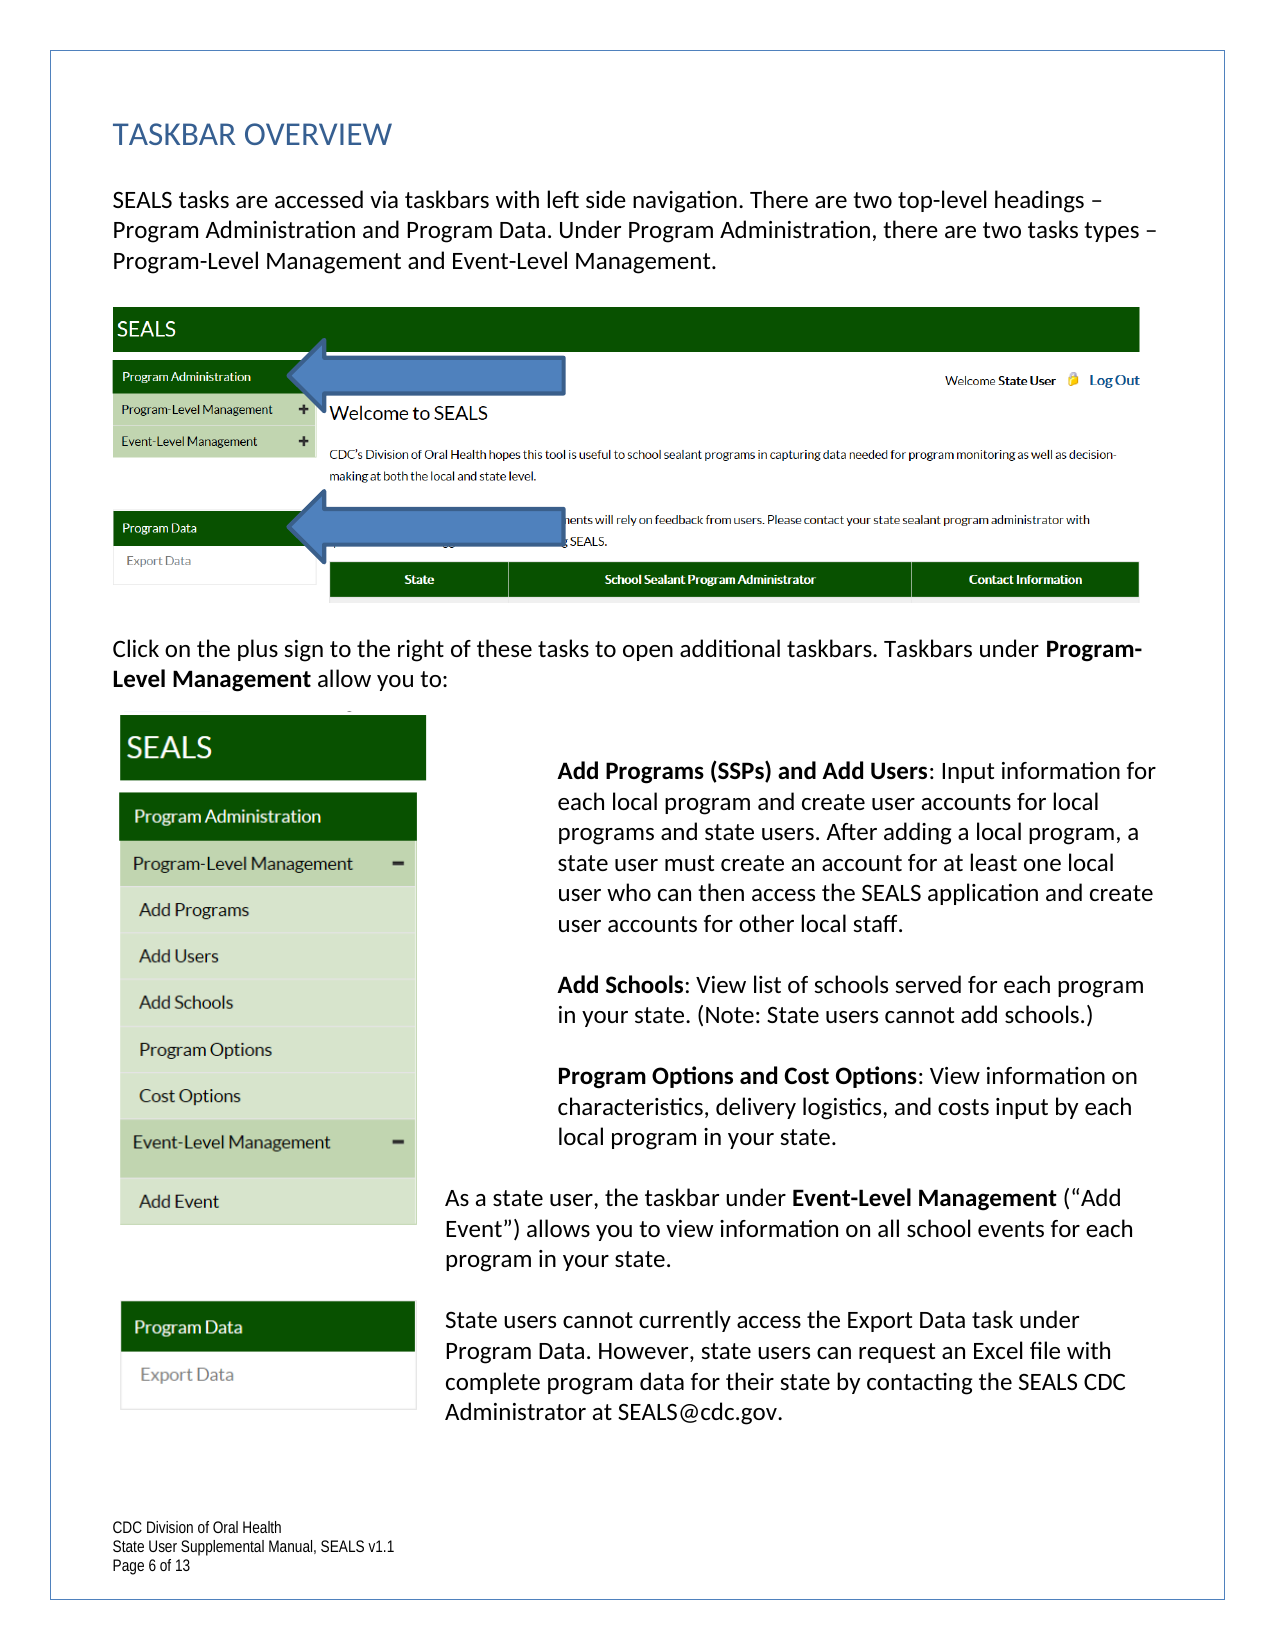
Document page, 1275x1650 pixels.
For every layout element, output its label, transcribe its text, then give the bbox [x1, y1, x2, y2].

list Add Programs (SSPs) and Add Users: Input information for each local program and create user accounts for local programs and state users. After adding a local program, a state user must create an account for at least one local user who can then access the SEALS application and create user accounts for other local staff. [427, 755, 1162, 938]
text SEALS tasks are accessed via taskbars with left side navigation. There are two top-level headings – Program Administration and Program Data. Under Program Administration, there are two tasks types – Program-Level Management and Event-Level Management. [112, 184, 1162, 275]
text State users cannot currently access the Export Data task under Program Data. However, state users can request an Excel file with complete program data for their state by contacting the SEALS CDC Administrator at SEALS@cdc.gov. [112, 1304, 1162, 1427]
text As a state user, the taskbar under Event-Level Management (“Add Event”) allows you to view information on all school events for each program in your state. [427, 1182, 1162, 1274]
picture [112, 305, 1153, 603]
subtitle TASKBAR OVERVIEW [112, 112, 1162, 153]
picture [98, 711, 427, 1424]
list Add Schools: View list of schools served for each program in your state. (Note: State users cannot add schools.) [427, 969, 1162, 1030]
text Click on the plus sign to the right of these tasks to open additional taskbars. Taskbars under Program-Level Management allow you to: [112, 633, 1162, 694]
list Program Options and Cost Options: View information on characteristics, delivery logistics, and costs input by each local program in your state. [427, 1060, 1162, 1152]
